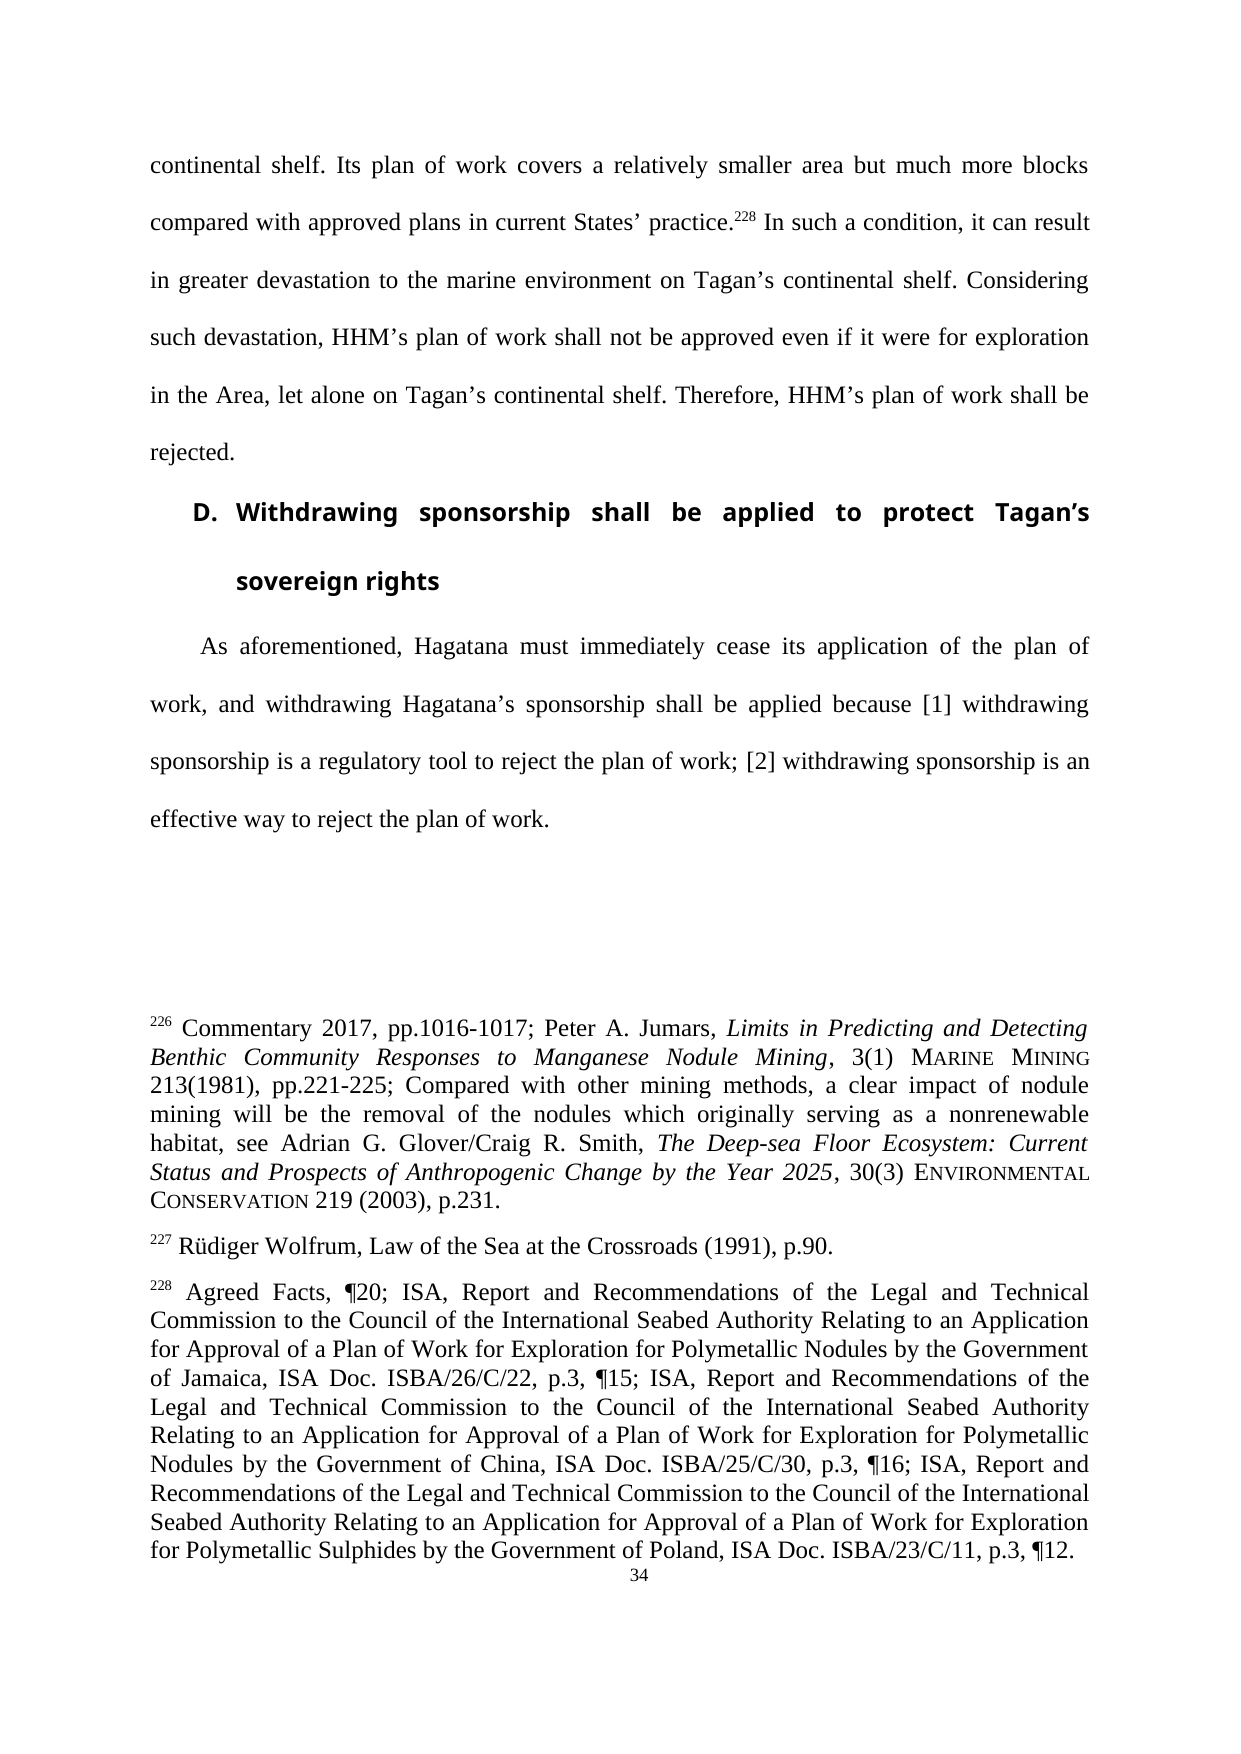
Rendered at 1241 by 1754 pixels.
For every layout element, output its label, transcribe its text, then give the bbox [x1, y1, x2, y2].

subtitle Withdrawing sponsorship shall be applied to protect Tagan’s sovereign rights [192, 495, 1090, 597]
text In this case, HHM intends to explore and exploit polymetallic nodules on Tagan’s continental shelf. Its plan of work covers a relatively smaller area but much more blocks compared with approved plans in current States’ practice. In such a condition, it can result in greater devastation to the marine environment on Tagan’s continental shelf. Considering such devastation, HHM’s plan of work shall not be approved even if it were for exploration in the Area, let alone on Tagan’s continental shelf. Therefore, HHM’s plan of work shall be rejected. [150, 150, 1090, 466]
text As aforementioned, Hagatana must immediately cease its application of the plan of work, and withdrawing Hagatana’s sponsorship shall be applied because [1] withdrawing sponsorship is a regulatory tool to reject the plan of work; [2] withdrawing sponsorship is an effective way to reject the plan of work. [150, 631, 1090, 832]
